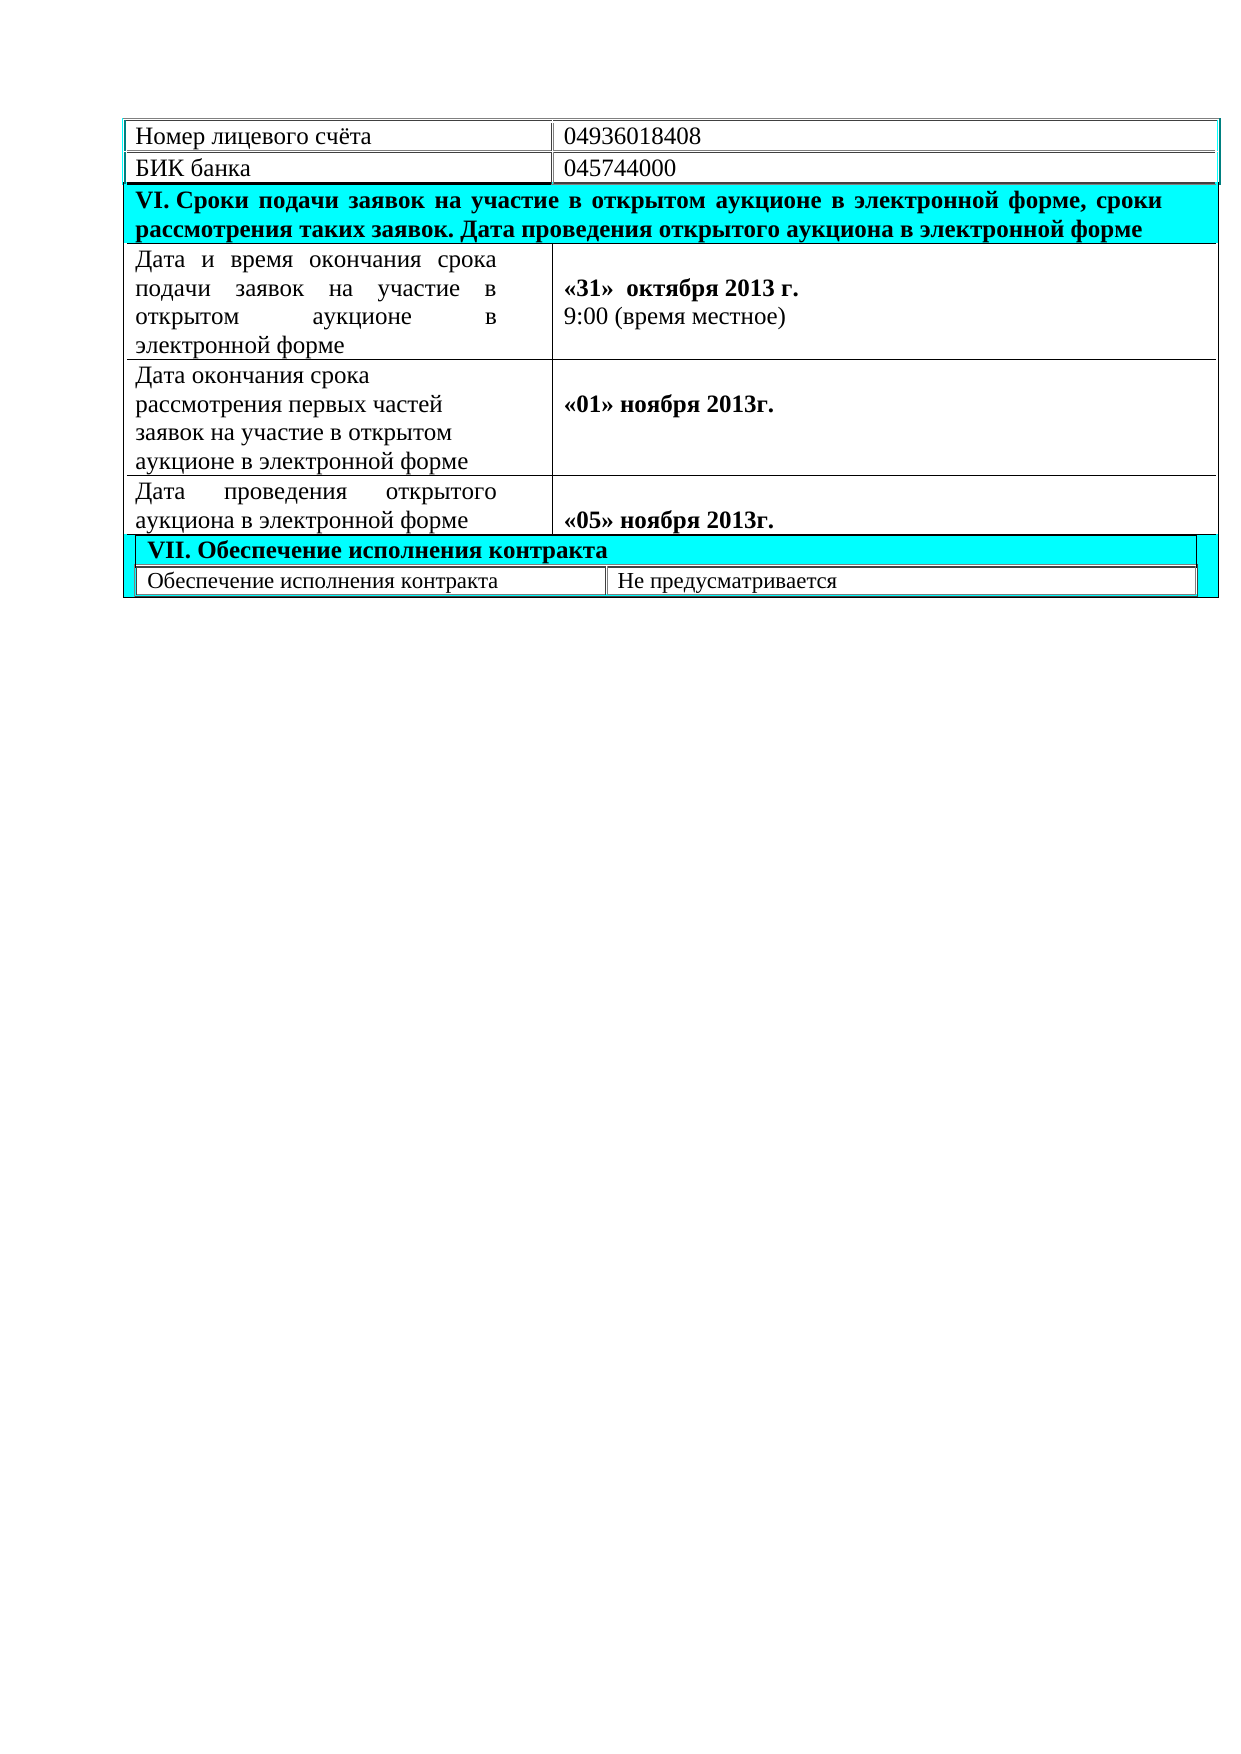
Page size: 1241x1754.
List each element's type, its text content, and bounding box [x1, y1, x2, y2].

table_cell Номер лицевого счёта [126, 121, 552, 150]
table_cell [124, 534, 135, 597]
table_cell [1197, 534, 1218, 597]
table_cell 045744000 [554, 150, 1217, 182]
table_cell «05» ноября 2013г. [553, 475, 1218, 533]
table_cell 04936018408 [552, 119, 1217, 150]
table_cell Дата проведения открытого аукциона в электронной форме [124, 475, 552, 533]
table_cell «31» октября 2013 г. 9:00 (время местное) [553, 243, 1218, 359]
table_cell БИК банка [126, 150, 551, 182]
table_cell «01» ноября 2013г. [553, 359, 1218, 475]
table_cell Дата окончания срока рассмотрения первых частей заявок на участие в открытом аукционе в электронной форме [124, 359, 552, 475]
table_cell Дата и время окончания срока подачи заявок на участие в открытом аукционе в электронной форме [124, 243, 552, 359]
table_cell VI. Сроки подачи заявок на участие в открытом аукционе в электронной форме, сроки рассмотрения таких заявок. Дата проведения открытого аукциона в электронной форме [124, 182, 1218, 243]
